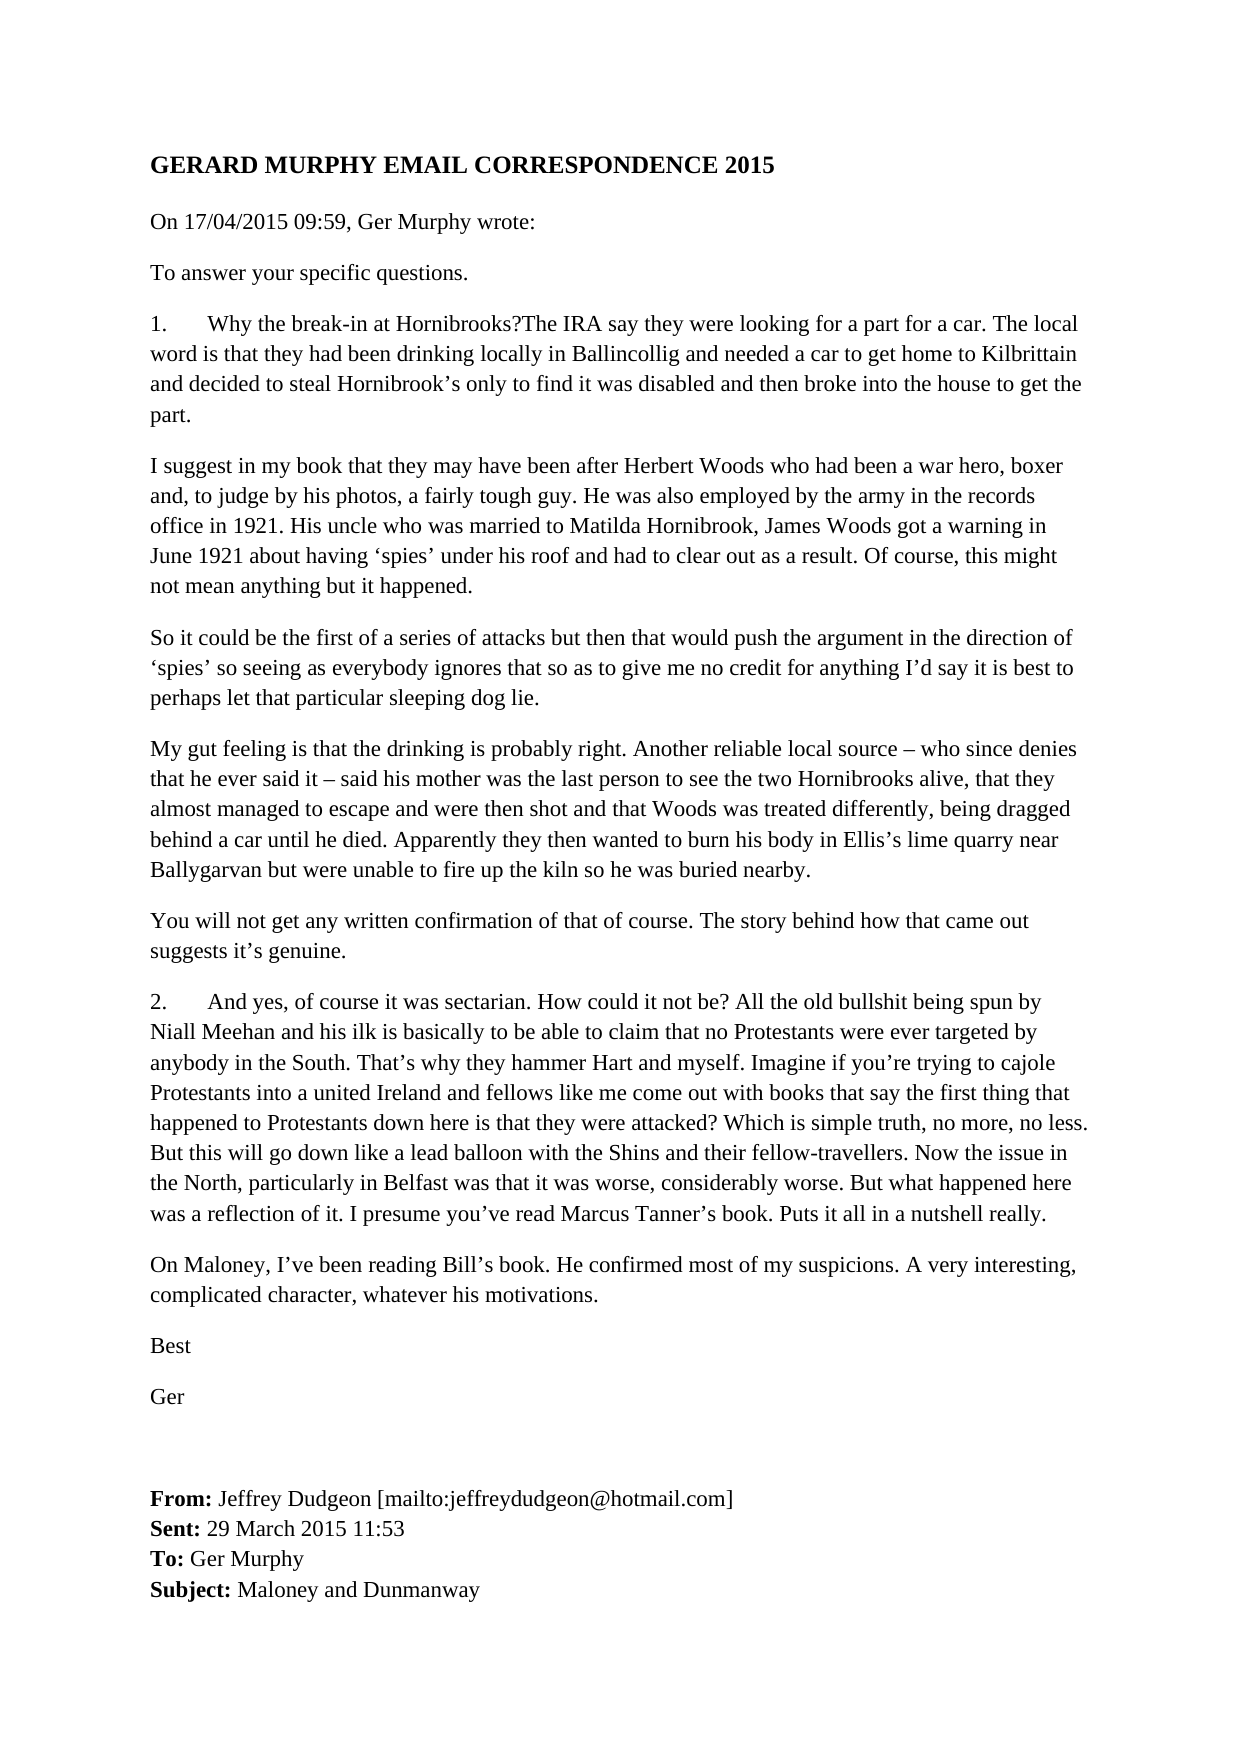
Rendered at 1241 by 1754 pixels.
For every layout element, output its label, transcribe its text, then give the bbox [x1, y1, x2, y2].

text On Maloney, I’ve been reading Bill’s book. He confirmed most of my suspicions. A very interesting, complicated character, whatever his motivations. [150, 1251, 1090, 1307]
text You will not get any written confirmation of that of course. The story behind how that came out suggests it’s genuine. [150, 907, 1090, 963]
text My gut feeling is that the drinking is probably right. Another reliable local source – who since denies that he ever said it – said his mother was the last person to see the two Hornibrooks alive, that they almost managed to escape and were then shot and that Woods was treated differently, being dragged behind a car until he died. Apparently they then wanted to burn his body in Ellis’s lime quarry near Ballygarvan but were unable to fire up the kiln so he was buried nearby. [150, 735, 1090, 882]
text 1. Why the break-in at Hornibrooks?The IRA say they were looking for a part for a car. The local word is that they had been drinking locally in Ballincollig and needed a car to get home to Kilbrittain and decided to steal Hornibrook’s only to find it was disabled and then broke into the house to get the part. [150, 310, 1090, 427]
text Ger [150, 1383, 1090, 1409]
text 2. And yes, of course it was sectarian. How could it not be? All the old bullshit being spun by Niall Meehan and his ilk is basically to be able to claim that no Protestants were ever targeted by anybody in the South. That’s why they hammer Hart and myself. Imagine if you’re trying to cajole Protestants into a united Ireland and fellows like me come out with books that say the first thing that happened to Protestants down here is that they were attacked? Which is simple truth, no more, no less. But this will go down like a lead balloon with the Shins and their fellow-travellers. Now the issue in the North, particularly in Belfast was that it was worse, considerably worse. But what happened here was a reflection of it. I presume you’ve read Marcus Tanner’s book. Puts it all in a nutshell really. [150, 988, 1090, 1226]
text From: Jeffrey Dudgeon [mailto:jeffreydudgeon@hotmail.com] Sent: 29 March 2015 11:53 To: Ger Murphy Subject: Maloney and Dunmanway [150, 1485, 1090, 1602]
text On 17/04/2015 09:59, Ger Murphy wrote: [150, 208, 1090, 234]
text To answer your specific questions. [150, 259, 1090, 285]
text I suggest in my book that they may have been after Herbert Woods who had been a war hero, boxer and, to judge by his photos, a fairly tough guy. He was also employed by the army in the records office in 1921. His uncle who was married to Matilda Hornibrook, James Woods got a warning in June 1921 about having ‘spies’ under his roof and had to clear out as a result. Of course, this might not mean anything but it happened. [150, 452, 1090, 599]
text So it could be the first of a series of attacks but then that would push the argument in the direction of ‘spies’ so seeing as everybody ignores that so as to give me no credit for anything I’d say it is best to perhaps let that particular sleeping dog lie. [150, 623, 1090, 710]
text GERARD MURPHY EMAIL CORRESPONDENCE 2015 [150, 150, 1090, 179]
text Best [150, 1332, 1090, 1358]
